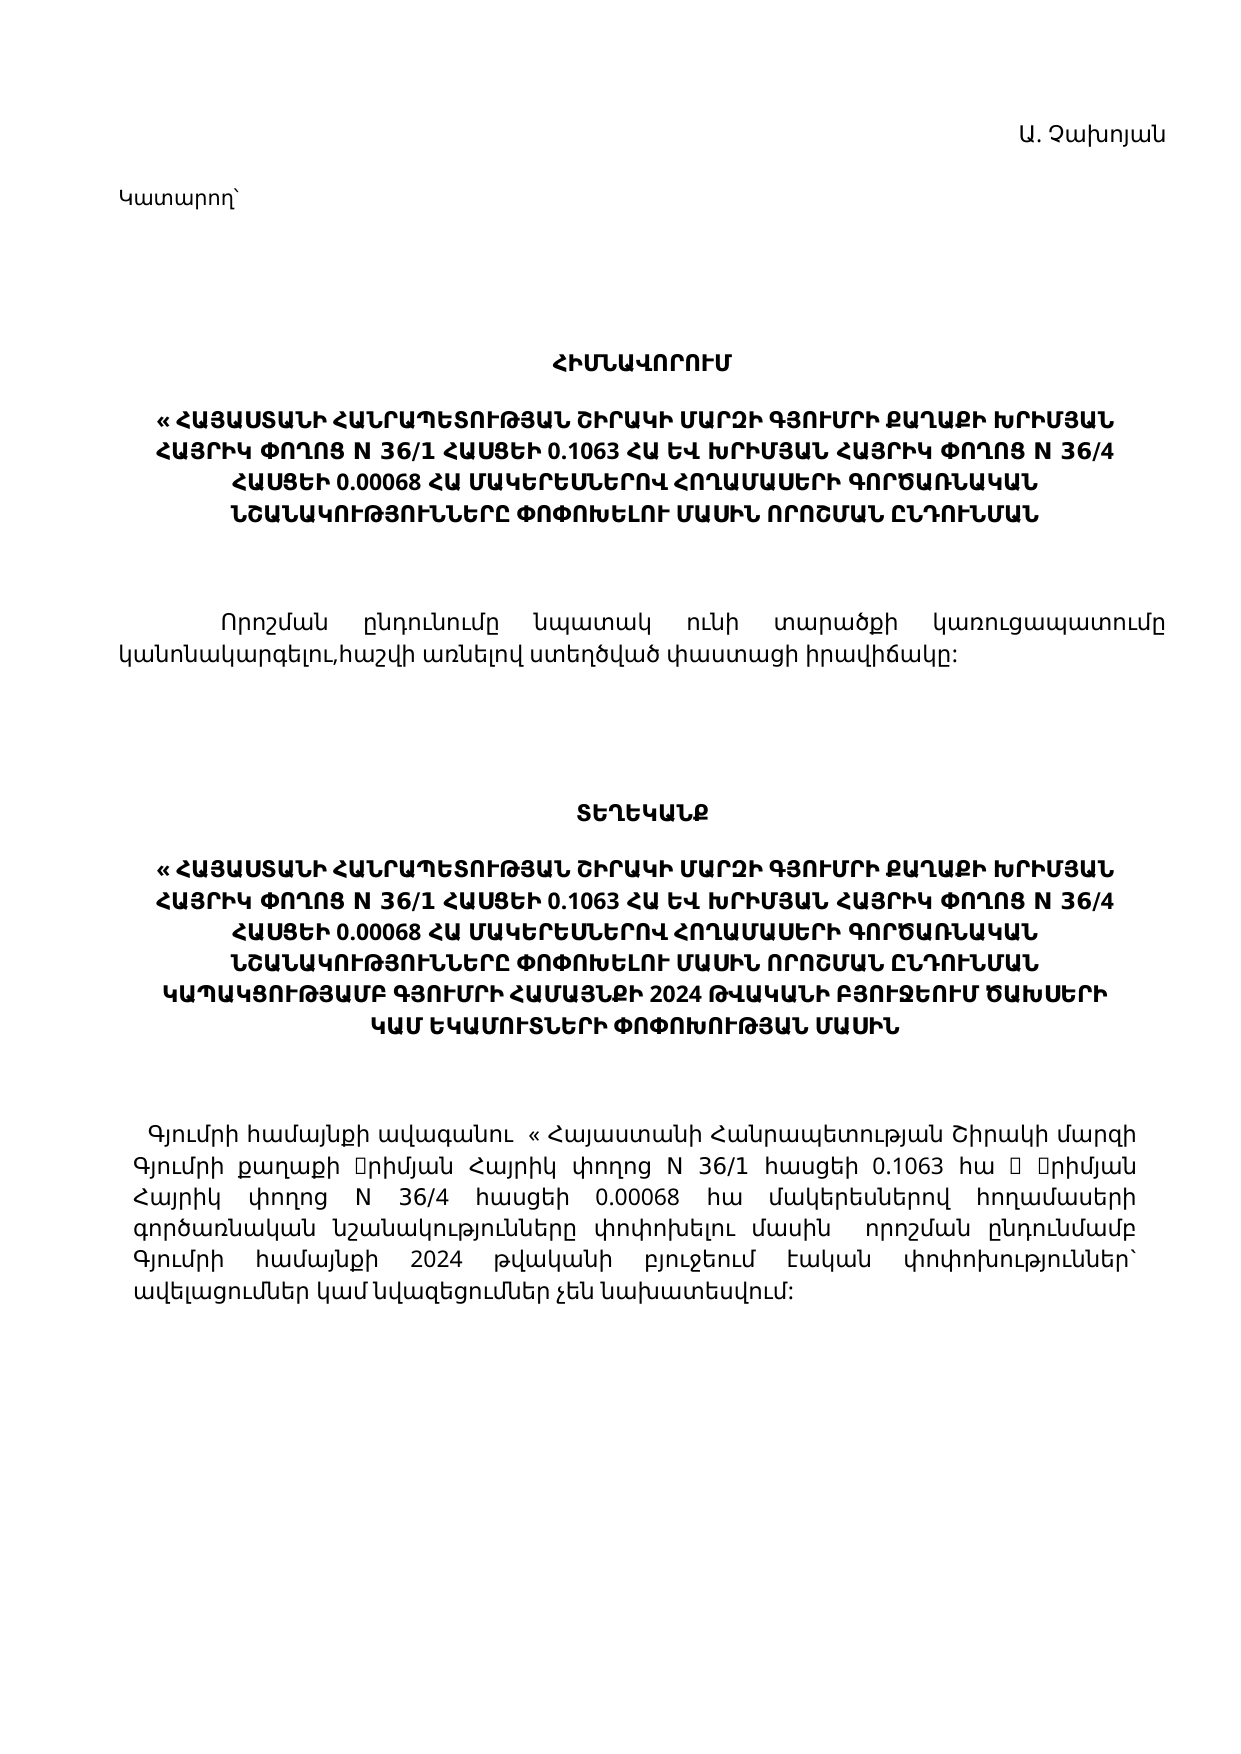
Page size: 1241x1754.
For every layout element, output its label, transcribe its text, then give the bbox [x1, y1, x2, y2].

text Գյումրի համայնքի ավագանու « Հայաստանի Հանրապետության Շիրակի մարզի Գյումրի քաղաքի Խրիմյան Հայրիկ փողոց N 36/1 հասցեի 0.1063 հա և Խրիմյան Հայրիկ փողոց N 36/4 հասցեի 0.00068 հա մակերեսներով հողամասերի գործառնական նշանակությունները փոփոխելու մասին որոշման ընդունմամբ Գյումրի համայնքի 2024 թվականի բյուջեում էական փոփոխություններ` ավելացումներ կամ նվազեցումներ չեն նախատեսվում: [133, 1118, 1137, 1306]
text Որոշման ընդունումը նպատակ ունի տարածքի կառուցապատումը կանոնակարգելու,հաշվի առնելով ստեղծված փաստացի իրավիճակը: [118, 606, 1167, 669]
text ՏԵՂԵԿԱՆՔ [118, 797, 1167, 828]
text Կատարող՝ [118, 183, 1167, 212]
text « ՀԱՅԱՍՏԱՆԻ ՀԱՆՐԱՊԵՏՈՒԹՅԱՆ ՇԻՐԱԿԻ ՄԱՐԶԻ ԳՅՈՒՄՐԻ ՔԱՂԱՔԻ ԽՐԻՄՅԱՆ ՀԱՅՐԻԿ ՓՈՂՈՑ N 36/1 ՀԱՍՑԵԻ 0.1063 ՀԱ ԵՎ ԽՐԻՄՅԱՆ ՀԱՅՐԻԿ ՓՈՂՈՑ N 36/4 ՀԱՍՑԵԻ 0.00068 ՀԱ ՄԱԿԵՐԵՍՆԵՐՈՎ ՀՈՂԱՄԱՍԵՐԻ ԳՈՐԾԱՌՆԱԿԱՆ ՆՇԱՆԱԿՈՒԹՅՈՒՆՆԵՐԸ ՓՈՓՈԽԵԼՈՒ ՄԱՍԻՆ ՈՐՈՇՄԱՆ ԸՆԴՈՒՆՄԱՆ ԿԱՊԱԿՑՈՒԹՅԱՄԲ ԳՅՈՒՄՐԻ ՀԱՄԱՅՆՔԻ 2024 ԹՎԱԿԱՆԻ ԲՅՈՒՋԵՈՒՄ ԾԱԽՍԵՐԻ ԿԱՄ ԵԿԱՄՈՒՏՆԵՐԻ ՓՈՓՈԽՈՒԹՅԱՆ ՄԱՍԻՆ [133, 853, 1137, 1041]
text Ա. Չախոյան [118, 118, 1167, 149]
text ՀԻՄՆԱՎՈՐՈՒՄ [118, 347, 1167, 378]
text « ՀԱՅԱՍՏԱՆԻ ՀԱՆՐԱՊԵՏՈՒԹՅԱՆ ՇԻՐԱԿԻ ՄԱՐԶԻ ԳՅՈՒՄՐԻ ՔԱՂԱՔԻ ԽՐԻՄՅԱՆ ՀԱՅՐԻԿ ՓՈՂՈՑ N 36/1 ՀԱՍՑԵԻ 0.1063 ՀԱ ԵՎ ԽՐԻՄՅԱՆ ՀԱՅՐԻԿ ՓՈՂՈՑ N 36/4 ՀԱՍՑԵԻ 0.00068 ՀԱ ՄԱԿԵՐԵՍՆԵՐՈՎ ՀՈՂԱՄԱՍԵՐԻ ԳՈՐԾԱՌՆԱԿԱՆ ՆՇԱՆԱԿՈՒԹՅՈՒՆՆԵՐԸ ՓՈՓՈԽԵԼՈՒ ՄԱՍԻՆ ՈՐՈՇՄԱՆ ԸՆԴՈՒՆՄԱՆ [133, 404, 1137, 529]
